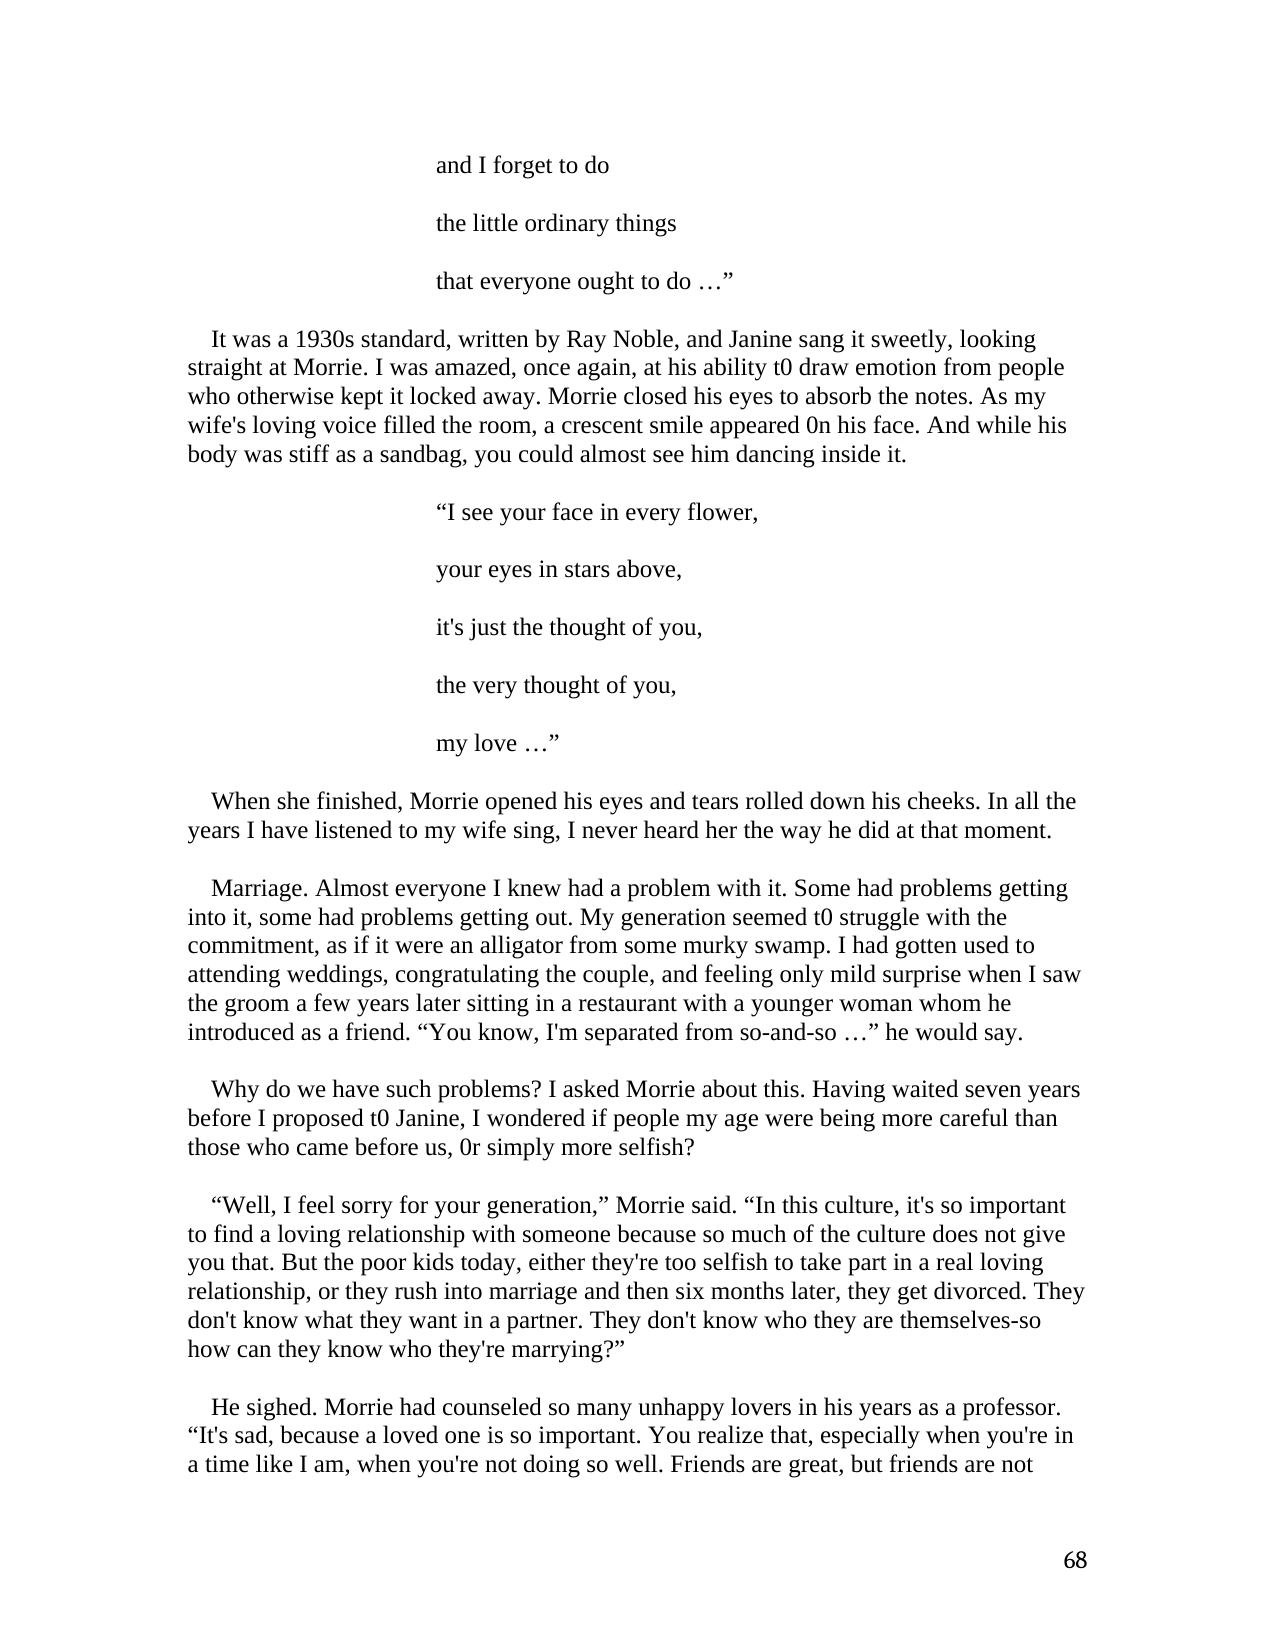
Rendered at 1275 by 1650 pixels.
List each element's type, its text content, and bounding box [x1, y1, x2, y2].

text It was a 1930s standard, written by Ray Noble, and Janine sang it sweetly, looking straight at Morrie. I was amazed, once again, at his ability t0 draw emotion from people who otherwise kept it locked away. Morrie closed his eyes to absorb the notes. As my wife's loving voice filled the room, a crescent smile appeared 0n his face. And while his body was stiff as a sandbag, you could almost see him dancing inside it. [187, 324, 1087, 467]
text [187, 1392, 1087, 1478]
text “Well, I feel sorry for your generation,” Morrie said. “In this culture, it's so important to find a loving relationship with someone because so much of the culture does not give you that. But the poor kids today, either they're too selfish to take part in a real loving relationship, or they rush into marriage and then six months later, they get divorced. They don't know what they want in a partner. They don't know who they are themselves-so how can they know who they're marrying?” [187, 1190, 1087, 1362]
text Marriage. Almost everyone I knew had a problem with it. Some had problems getting into it, some had problems getting out. My generation seemed t0 struggle with the commitment, as if it were an alligator from some murky swamp. I had gotten used to attending weddings, congratulating the couple, and feeling only mild surprise when I saw the groom a few years later sitting in a restaurant with a younger woman whom he introduced as a friend. “You know, I'm separated from so-and-so …” he would say. [187, 873, 1087, 1045]
text Why do we have such problems? I asked Morrie about this. Having waited seven years before I proposed t0 Janine, I wondered if people my age were being more careful than those who came before us, 0r simply more selfish? [187, 1074, 1087, 1161]
text that everyone ought to do …” [412, 266, 1087, 294]
text your eyes in stars above, [412, 554, 1087, 583]
text the very thought of you, [412, 670, 1087, 699]
text it's just the thought of you, [412, 612, 1087, 641]
text and I forget to do [412, 150, 1087, 179]
text “I see your face in every flower, [412, 497, 1087, 525]
text the little ordinary things [412, 208, 1087, 237]
text When she finished, Morrie opened his eyes and tears rolled down his cheeks. In all the years I have listened to my wife sing, I never heard her the way he did at that moment. [187, 786, 1087, 844]
text my love …” [412, 728, 1087, 757]
